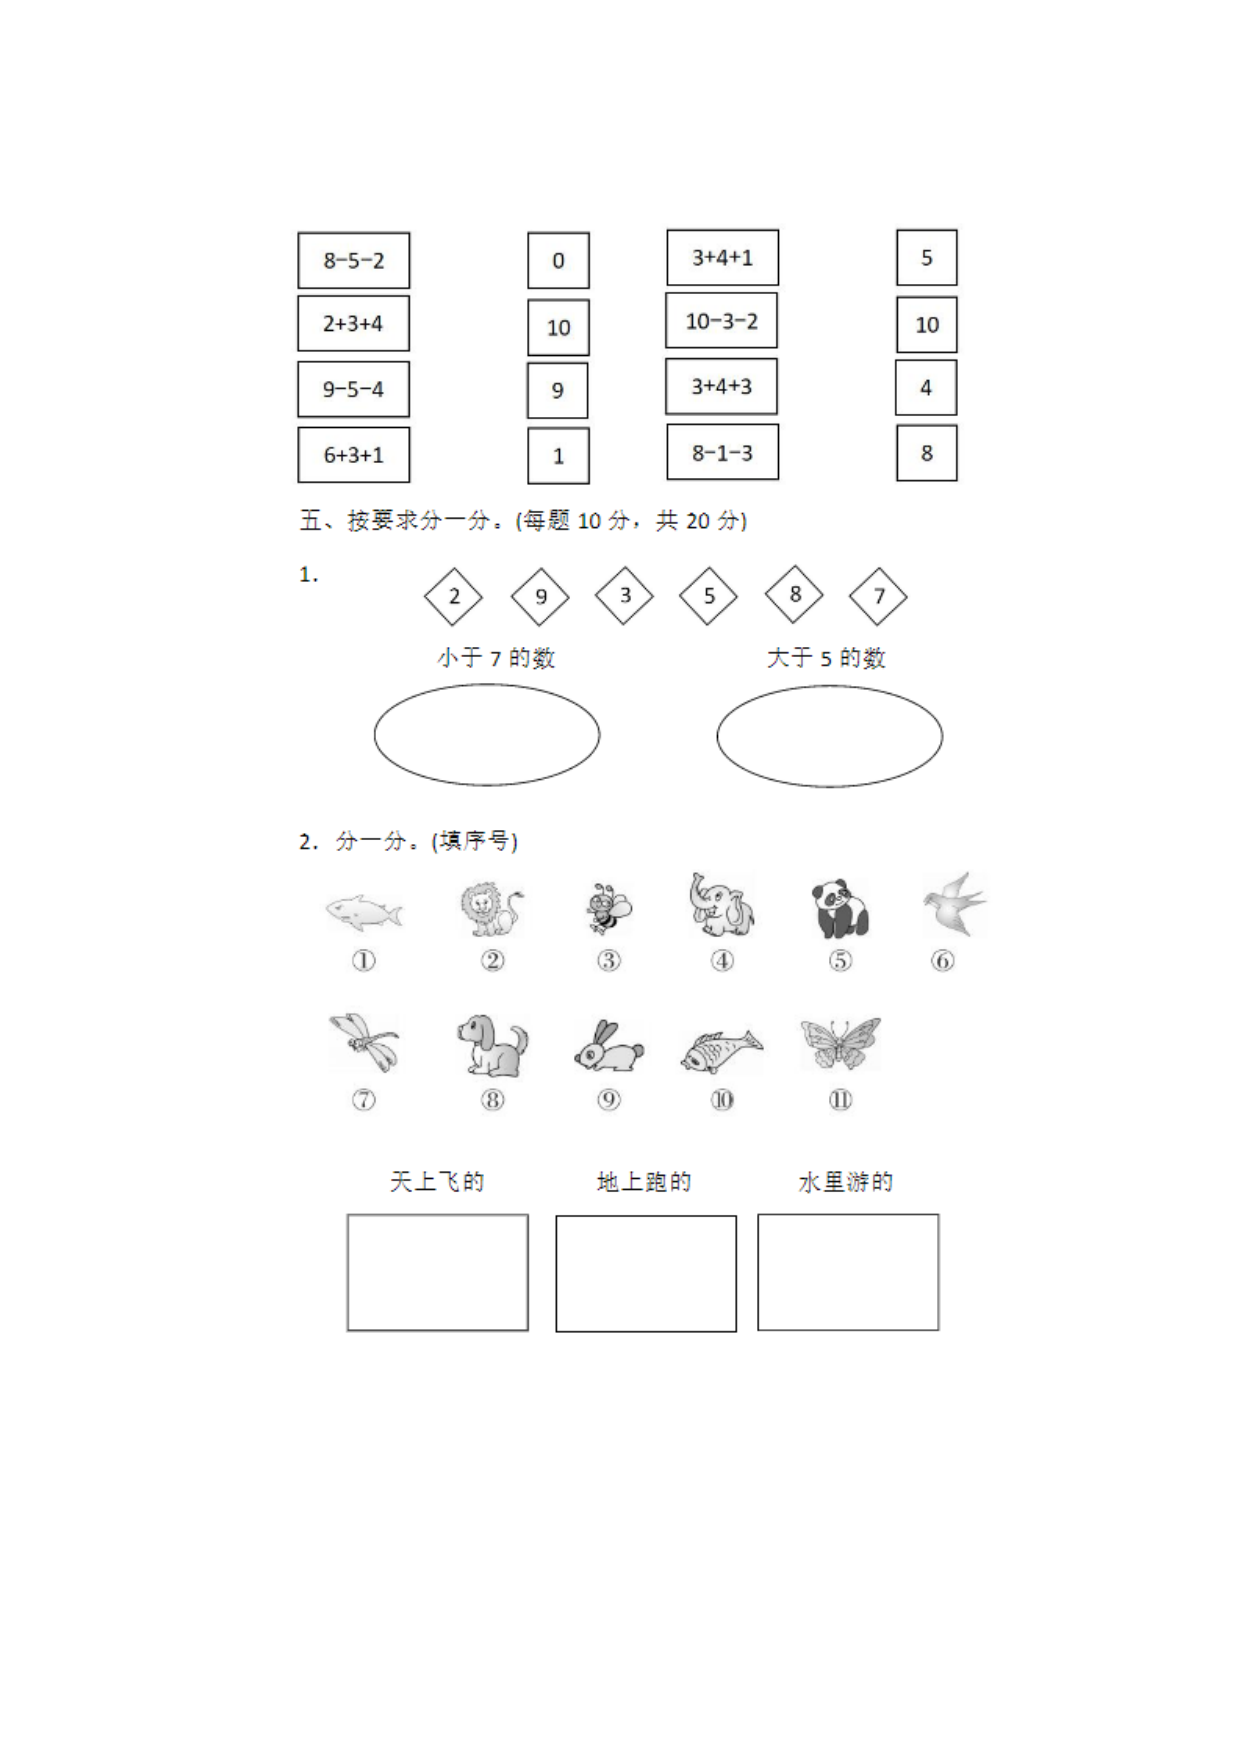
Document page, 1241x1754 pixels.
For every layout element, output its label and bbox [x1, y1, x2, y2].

picture [207, 162, 1033, 1494]
